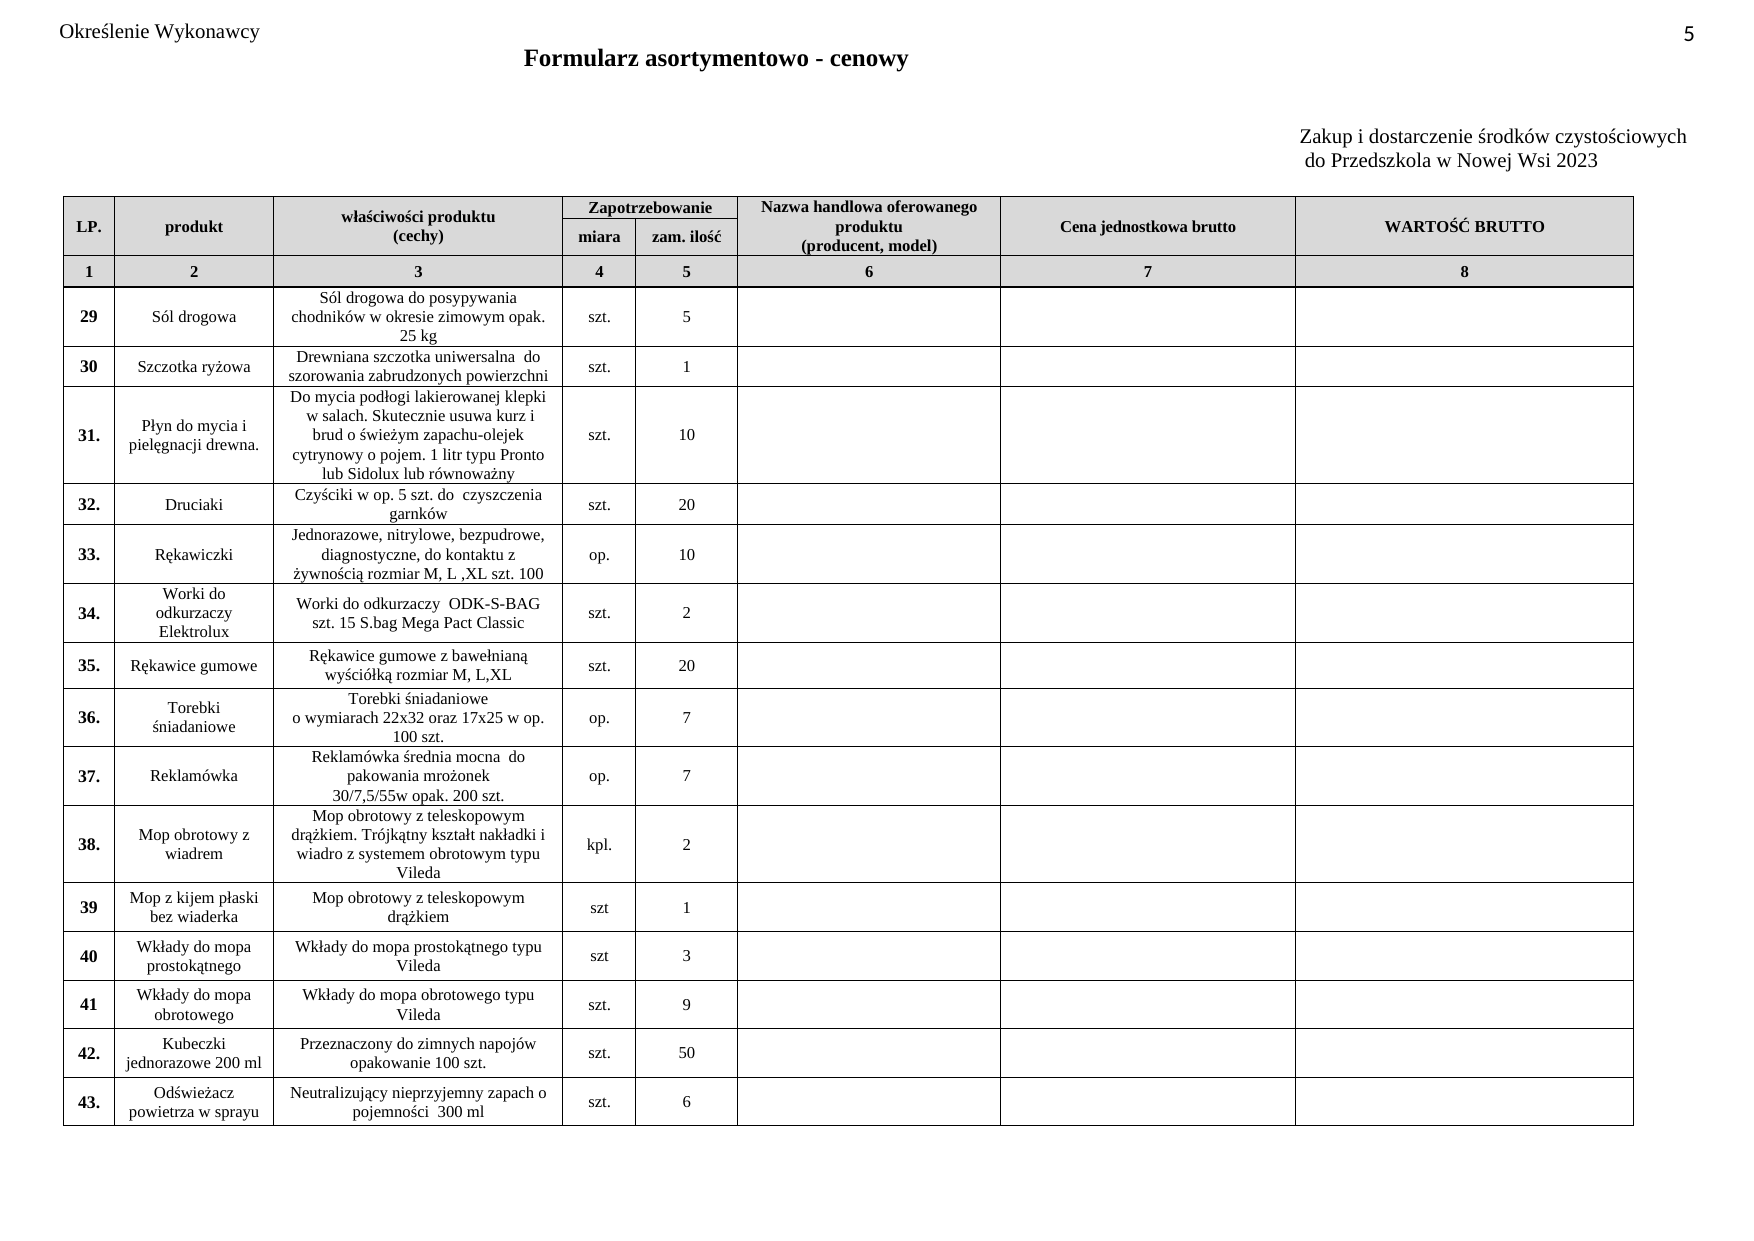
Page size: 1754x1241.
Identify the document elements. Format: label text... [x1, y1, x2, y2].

table_cell 35. [64, 643, 114, 687]
table_cell Rękawiczki [115, 525, 273, 583]
table_cell Kubeczki jednorazowe 200 ml [115, 1029, 273, 1077]
table_cell 36. [64, 689, 114, 746]
table_cell [1001, 1078, 1295, 1125]
table_header Cena jednostkowa brutto [1001, 197, 1295, 255]
table_cell 20 [636, 484, 737, 524]
table_cell 6 [636, 1078, 737, 1125]
table_cell 30 [64, 347, 114, 386]
table_header LP. [64, 197, 114, 255]
table_cell Mop obrotowy z teleskopowym drążkiem. Trójkątny kształt nakładki i wiadro z systemem obrotowym typu Vileda [274, 806, 562, 882]
table_cell Wkłady do mopa prostokątnego typu Vileda [274, 932, 562, 979]
table_cell 38. [64, 806, 114, 882]
table_cell 29 [64, 288, 114, 346]
table_cell [1296, 484, 1633, 524]
table_cell szt. [563, 981, 635, 1028]
table_cell szt. [563, 584, 635, 642]
table_cell Rękawice gumowe z bawełnianą wyściółką rozmiar M, L,XL [274, 643, 562, 687]
table_cell szt. [563, 1078, 635, 1125]
table_cell [738, 643, 1000, 687]
table_cell 8 [1296, 256, 1633, 286]
table_cell [738, 806, 1000, 882]
table_cell szt. [563, 347, 635, 386]
table_cell 1 [636, 883, 737, 931]
table_cell Odświeżacz powietrza w sprayu [115, 1078, 273, 1125]
table_cell op. [563, 689, 635, 746]
table_cell zam. ilość [636, 219, 737, 255]
table_cell [1296, 747, 1633, 804]
table_cell [738, 1029, 1000, 1077]
table_cell [1001, 643, 1295, 687]
table_cell 5 [636, 288, 737, 346]
table_cell 50 [636, 1029, 737, 1077]
table_cell Reklamówka [115, 747, 273, 804]
table_header Zapotrzebowanie [563, 197, 737, 218]
table_cell [738, 932, 1000, 979]
table_cell [738, 288, 1000, 346]
table_cell [738, 1078, 1000, 1125]
table_cell Druciaki [115, 484, 273, 524]
table_cell [1296, 883, 1633, 931]
table_cell [1001, 584, 1295, 642]
table_cell Wkłady do mopa obrotowego [115, 981, 273, 1028]
table_cell [1296, 1029, 1633, 1077]
table_cell 40 [64, 932, 114, 979]
table_cell [738, 883, 1000, 931]
table_cell miara [563, 219, 635, 255]
table_cell Przeznaczony do zimnych napojów opakowanie 100 szt. [274, 1029, 562, 1077]
table_cell [1296, 932, 1633, 979]
table_cell [738, 981, 1000, 1028]
table_cell [738, 689, 1000, 746]
table_header właściwości produktu (cechy) [274, 197, 562, 255]
table_cell [1296, 689, 1633, 746]
table_cell 31. [64, 387, 114, 483]
table_cell [1001, 981, 1295, 1028]
table_cell Jednorazowe, nitrylowe, bezpudrowe, diagnostyczne, do kontaktu z żywnością rozmiar M, L ,XL szt. 100 [274, 525, 562, 583]
table_cell 10 [636, 525, 737, 583]
table_cell szt. [563, 484, 635, 524]
table_cell szt. [563, 288, 635, 346]
table_cell kpl. [563, 806, 635, 882]
table_cell 37. [64, 747, 114, 804]
table_header produkt [115, 197, 273, 255]
table_cell [738, 387, 1000, 483]
table_cell szt [563, 883, 635, 931]
table_header WARTOŚĆ BRUTTO [1296, 197, 1633, 255]
table_header Nazwa handlowa oferowanego produktu (producent, model) [738, 197, 1000, 255]
table_cell [1296, 288, 1633, 346]
table_cell [1296, 387, 1633, 483]
table_cell 43. [64, 1078, 114, 1125]
table_cell Sól drogowa do posypywania chodników w okresie zimowym opak. 25 kg [274, 288, 562, 346]
table_cell szt. [563, 387, 635, 483]
table_cell 42. [64, 1029, 114, 1077]
table_cell 1 [64, 256, 114, 286]
table_cell [738, 484, 1000, 524]
table_cell 3 [274, 256, 562, 286]
table_cell [1001, 883, 1295, 931]
table_cell Płyn do mycia i pielęgnacji drewna. [115, 387, 273, 483]
table_cell Rękawice gumowe [115, 643, 273, 687]
table_cell 4 [563, 256, 635, 286]
table_cell 2 [636, 584, 737, 642]
table_cell Mop obrotowy z teleskopowym drążkiem [274, 883, 562, 931]
table_cell [738, 747, 1000, 804]
table_cell [738, 347, 1000, 386]
table_cell 7 [636, 689, 737, 746]
table_cell [1296, 643, 1633, 687]
table_cell [1296, 347, 1633, 386]
table_cell Sól drogowa [115, 288, 273, 346]
table_cell 10 [636, 387, 737, 483]
table_cell [1001, 1029, 1295, 1077]
table_cell [738, 525, 1000, 583]
table_cell 5 [636, 256, 737, 286]
table_cell [1001, 689, 1295, 746]
table_cell 2 [636, 806, 737, 882]
table_cell 7 [1001, 256, 1295, 286]
table_cell Wkłady do mopa prostokątnego [115, 932, 273, 979]
table_cell Torebki śniadaniowe o wymiarach 22x32 oraz 17x25 w op. 100 szt. [274, 689, 562, 746]
table_cell Mop z kijem płaski bez wiaderka [115, 883, 273, 931]
table_cell [1296, 525, 1633, 583]
table_cell [1001, 806, 1295, 882]
table_cell [1296, 584, 1633, 642]
table_cell Mop obrotowy z wiadrem [115, 806, 273, 882]
table_cell [738, 584, 1000, 642]
table_cell Czyściki w op. 5 szt. do czyszczenia garnków [274, 484, 562, 524]
table_cell 7 [636, 747, 737, 804]
table_cell [1296, 1078, 1633, 1125]
table_cell 1 [636, 347, 737, 386]
table_cell Szczotka ryżowa [115, 347, 273, 386]
table_cell 33. [64, 525, 114, 583]
table_cell 6 [738, 256, 1000, 286]
table_cell 32. [64, 484, 114, 524]
table_cell [1001, 484, 1295, 524]
table_cell 34. [64, 584, 114, 642]
table_cell Worki do odkurzaczy ODK-S-BAG szt. 15 S.bag Mega Pact Classic [274, 584, 562, 642]
table_cell 20 [636, 643, 737, 687]
table_cell [1001, 387, 1295, 483]
table_cell 9 [636, 981, 737, 1028]
table_cell 41 [64, 981, 114, 1028]
table_cell Torebki śniadaniowe [115, 689, 273, 746]
table_cell op. [563, 525, 635, 583]
table_cell op. [563, 747, 635, 804]
table_cell Worki do odkurzaczy Elektrolux [115, 584, 273, 642]
table_cell Reklamówka średnia mocna do pakowania mrożonek 30/7,5/55w opak. 200 szt. [274, 747, 562, 804]
table_cell szt. [563, 1029, 635, 1077]
table_cell 3 [636, 932, 737, 979]
table_cell 2 [115, 256, 273, 286]
table_cell [1001, 932, 1295, 979]
table_cell [1296, 981, 1633, 1028]
table_cell Wkłady do mopa obrotowego typu Vileda [274, 981, 562, 1028]
table_cell Drewniana szczotka uniwersalna do szorowania zabrudzonych powierzchni [274, 347, 562, 386]
table_cell szt. [563, 643, 635, 687]
table_cell [1001, 747, 1295, 804]
table_cell [1296, 806, 1633, 882]
table_cell [1001, 525, 1295, 583]
table_cell Neutralizujący nieprzyjemny zapach o pojemności 300 ml [274, 1078, 562, 1125]
table_cell Do mycia podłogi lakierowanej klepki w salach. Skutecznie usuwa kurz i brud o świeżym zapachu-olejek cytrynowy o pojem. 1 litr typu Pronto lub Sidolux lub równoważny [274, 387, 562, 483]
table_cell 39 [64, 883, 114, 931]
table_cell [1001, 347, 1295, 386]
table_cell szt [563, 932, 635, 979]
table_cell [1001, 288, 1295, 346]
